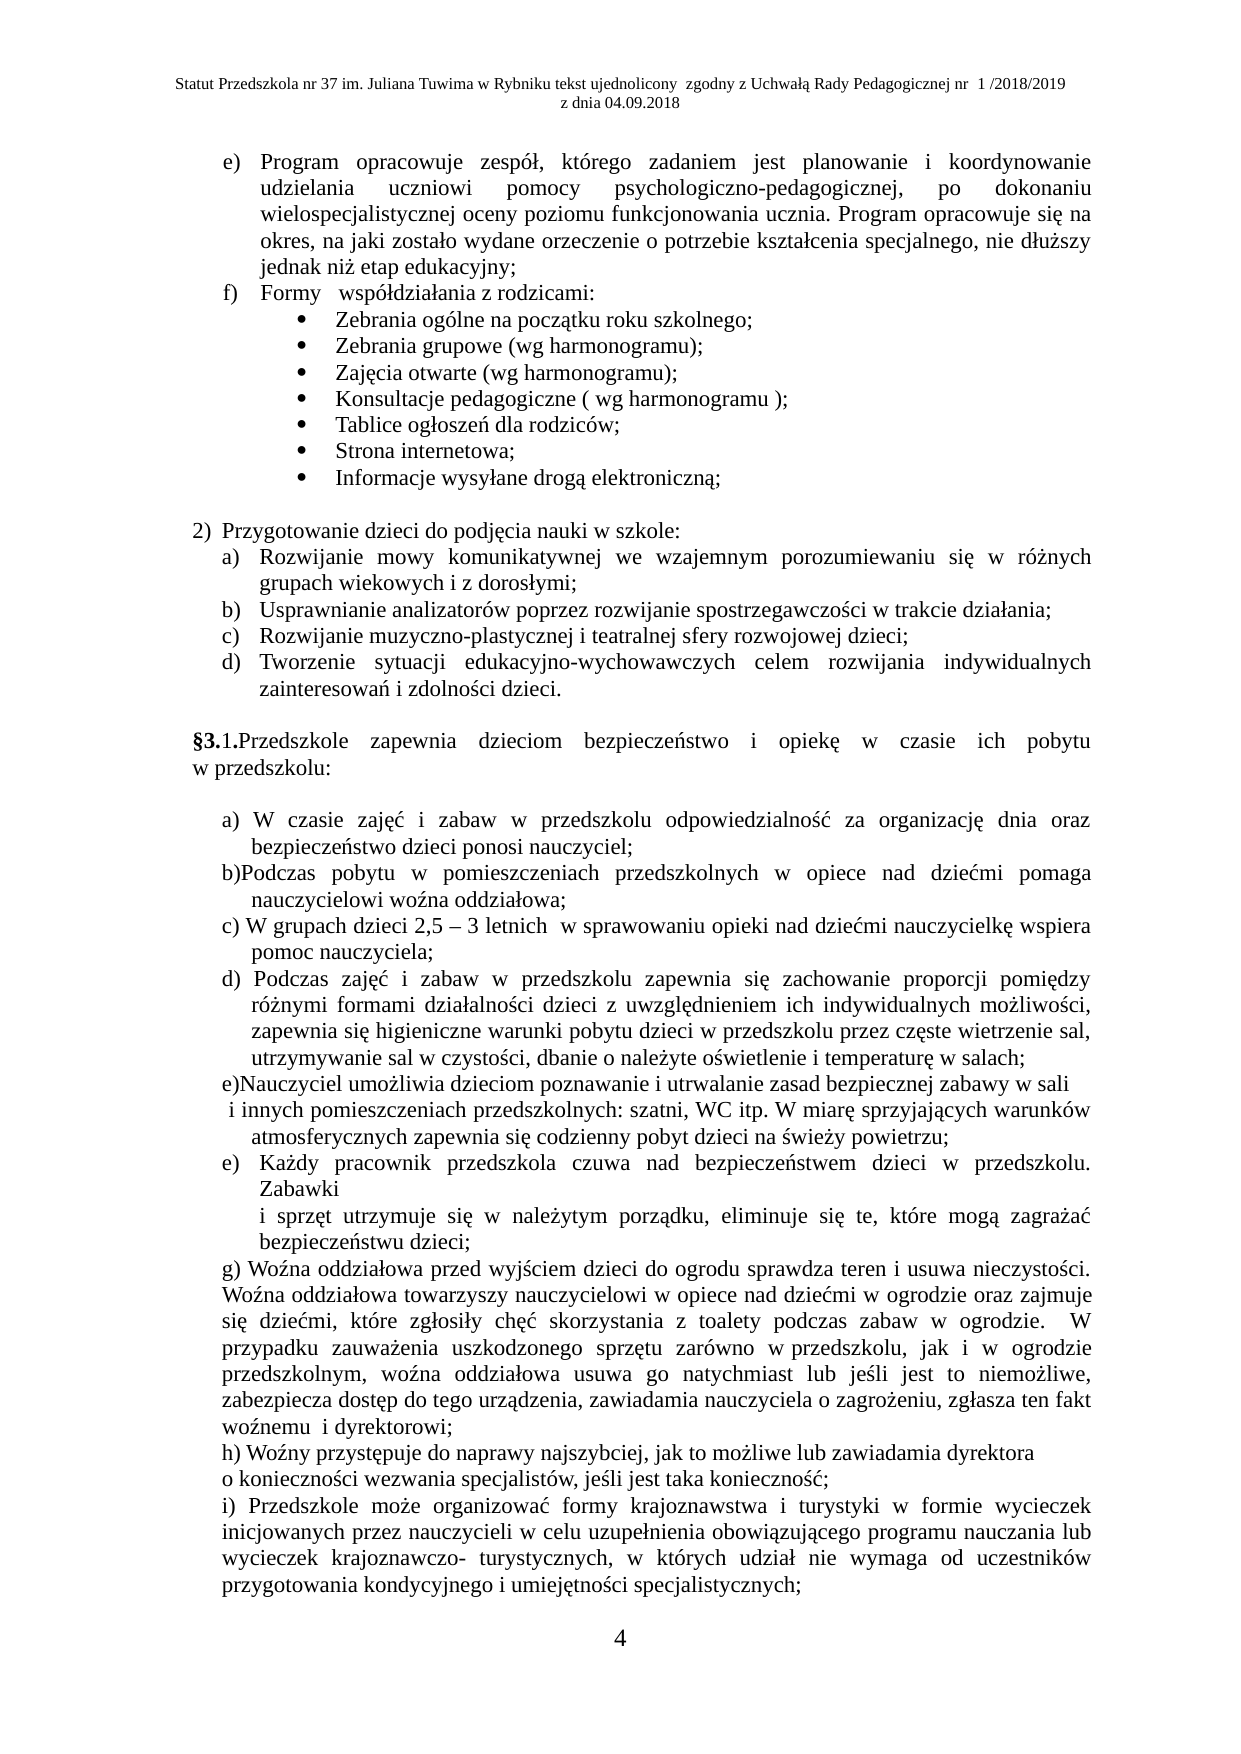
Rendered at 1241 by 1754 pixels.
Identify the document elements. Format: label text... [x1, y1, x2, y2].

text i) Przedszkole może organizować formy krajoznawstwa i turystyki w formie wycieczek inicjowanych przez nauczycieli w celu uzupełnienia obowiązującego programu nauczania lub wycieczek krajoznawczo- turystycznych, w których udział nie wymaga od uczestników przygotowania kondycyjnego i umiejętności specjalistycznych; [222, 1492, 1092, 1597]
list Konsultacje pedagogiczne ( wg harmonogramu ); [298, 385, 1092, 411]
list Rozwijanie muzyczno-plastycznej i teatralnej sfery rozwojowej dzieci; [222, 622, 1092, 648]
list Informacje wysyłane drogą elektroniczną; [298, 464, 1092, 490]
list §3.1.Przedszkole zapewnia dzieciom bezpieczeństwo i opiekę w czasie ich pobytu w przedszkolu: [192, 727, 1092, 780]
list Zebrania ogólne na początku roku szkolnego; [298, 306, 1092, 332]
list Program opracowuje zespół, którego zadaniem jest planowanie i koordynowanie udzielania uczniowi pomocy psychologiczno-pedagogicznej, po dokonaniu wielospecjalistycznej oceny poziomu funkcjonowania ucznia. Program opracowuje się na okres, na jaki zostało wydane orzeczenie o potrzebie kształcenia specjalnego, nie dłuższy jednak niż etap edukacyjny; [223, 148, 1092, 279]
list Rozwijanie mowy komunikatywnej we wzajemnym porozumiewaniu się w różnych grupach wiekowych i z dorosłymi; [222, 543, 1092, 596]
text b)Podczas pobytu w pomieszczeniach przedszkolnych w opiece nad dziećmi pomaga nauczycielowi woźna oddziałowa; [222, 859, 1092, 912]
text a) W czasie zajęć i zabaw w przedszkolu odpowiedzialność za organizację dnia oraz bezpieczeństwo dzieci ponosi nauczyciel; [222, 807, 1092, 859]
list Zebrania grupowe (wg harmonogramu); [298, 332, 1092, 358]
text h) Woźny przystępuje do naprawy najszybciej, jak to możliwe lub zawiadamia dyrektora [222, 1439, 1092, 1465]
list Tablice ogłoszeń dla rodziców; [298, 411, 1092, 438]
list Zajęcia otwarte (wg harmonogramu); [298, 358, 1092, 385]
text i innych pomieszczeniach przedszkolnych: szatni, WC itp. W miarę sprzyjających warunków atmosferycznych zapewnia się codzienny pobyt dzieci na świeży powietrzu; [222, 1096, 1092, 1149]
list Przygotowanie dzieci do podjęcia nauki w szkole: [148, 517, 1092, 543]
list Tworzenie sytuacji edukacyjno-wychowawczych celem rozwijania indywidualnych zainteresowań i zdolności dzieci. [222, 648, 1092, 701]
text d) Podczas zajęć i zabaw w przedszkolu zapewnia się zachowanie proporcji pomiędzy różnymi formami działalności dzieci z uwzględnieniem ich indywidualnych możliwości, zapewnia się higieniczne warunki pobytu dzieci w przedszkolu przez częste wietrzenie sal, utrzymywanie sal w czystości, dbanie o należyte oświetlenie i temperaturę w salach; [222, 965, 1092, 1070]
text o konieczności wezwania specjalistów, jeśli jest taka konieczność; [222, 1465, 1092, 1492]
text c) W grupach dzieci 2,5 – 3 letnich w sprawowaniu opieki nad dziećmi nauczycielkę wspiera pomoc nauczyciela; [222, 912, 1092, 965]
list Usprawnianie analizatorów poprzez rozwijanie spostrzegawczości w trakcie działania; [222, 596, 1092, 622]
list Formy współdziałania z rodzicami: [223, 279, 1092, 306]
text e)Nauczyciel umożliwia dzieciom poznawanie i utrwalanie zasad bezpiecznej zabawy w sali [222, 1070, 1092, 1096]
text g) Woźna oddziałowa przed wyjściem dzieci do ogrodu sprawdza teren i usuwa nieczystości. Woźna oddziałowa towarzyszy nauczycielowi w opiece nad dziećmi w ogrodzie oraz zajmuje się dziećmi, które zgłosiły chęć skorzystania z toalety podczas zabaw w ogrodzie. W przypadku zauważenia uszkodzonego sprzętu zarówno w przedszkolu, jak i w ogrodzie przedszkolnym, woźna oddziałowa usuwa go natychmiast lub jeśli jest to niemożliwe, zabezpiecza dostęp do tego urządzenia, zawiadamia nauczyciela o zagrożeniu, zgłasza ten fakt woźnemu i dyrektorowi; [222, 1254, 1092, 1439]
list i sprzęt utrzymuje się w należytym porządku, eliminuje się te, które mogą zagrażać bezpieczeństwu dzieci; [259, 1202, 1092, 1254]
list Każdy pracownik przedszkola czuwa nad bezpieczeństwem dzieci w przedszkolu. Zabawki [222, 1149, 1092, 1202]
list Strona internetowa; [298, 438, 1092, 464]
